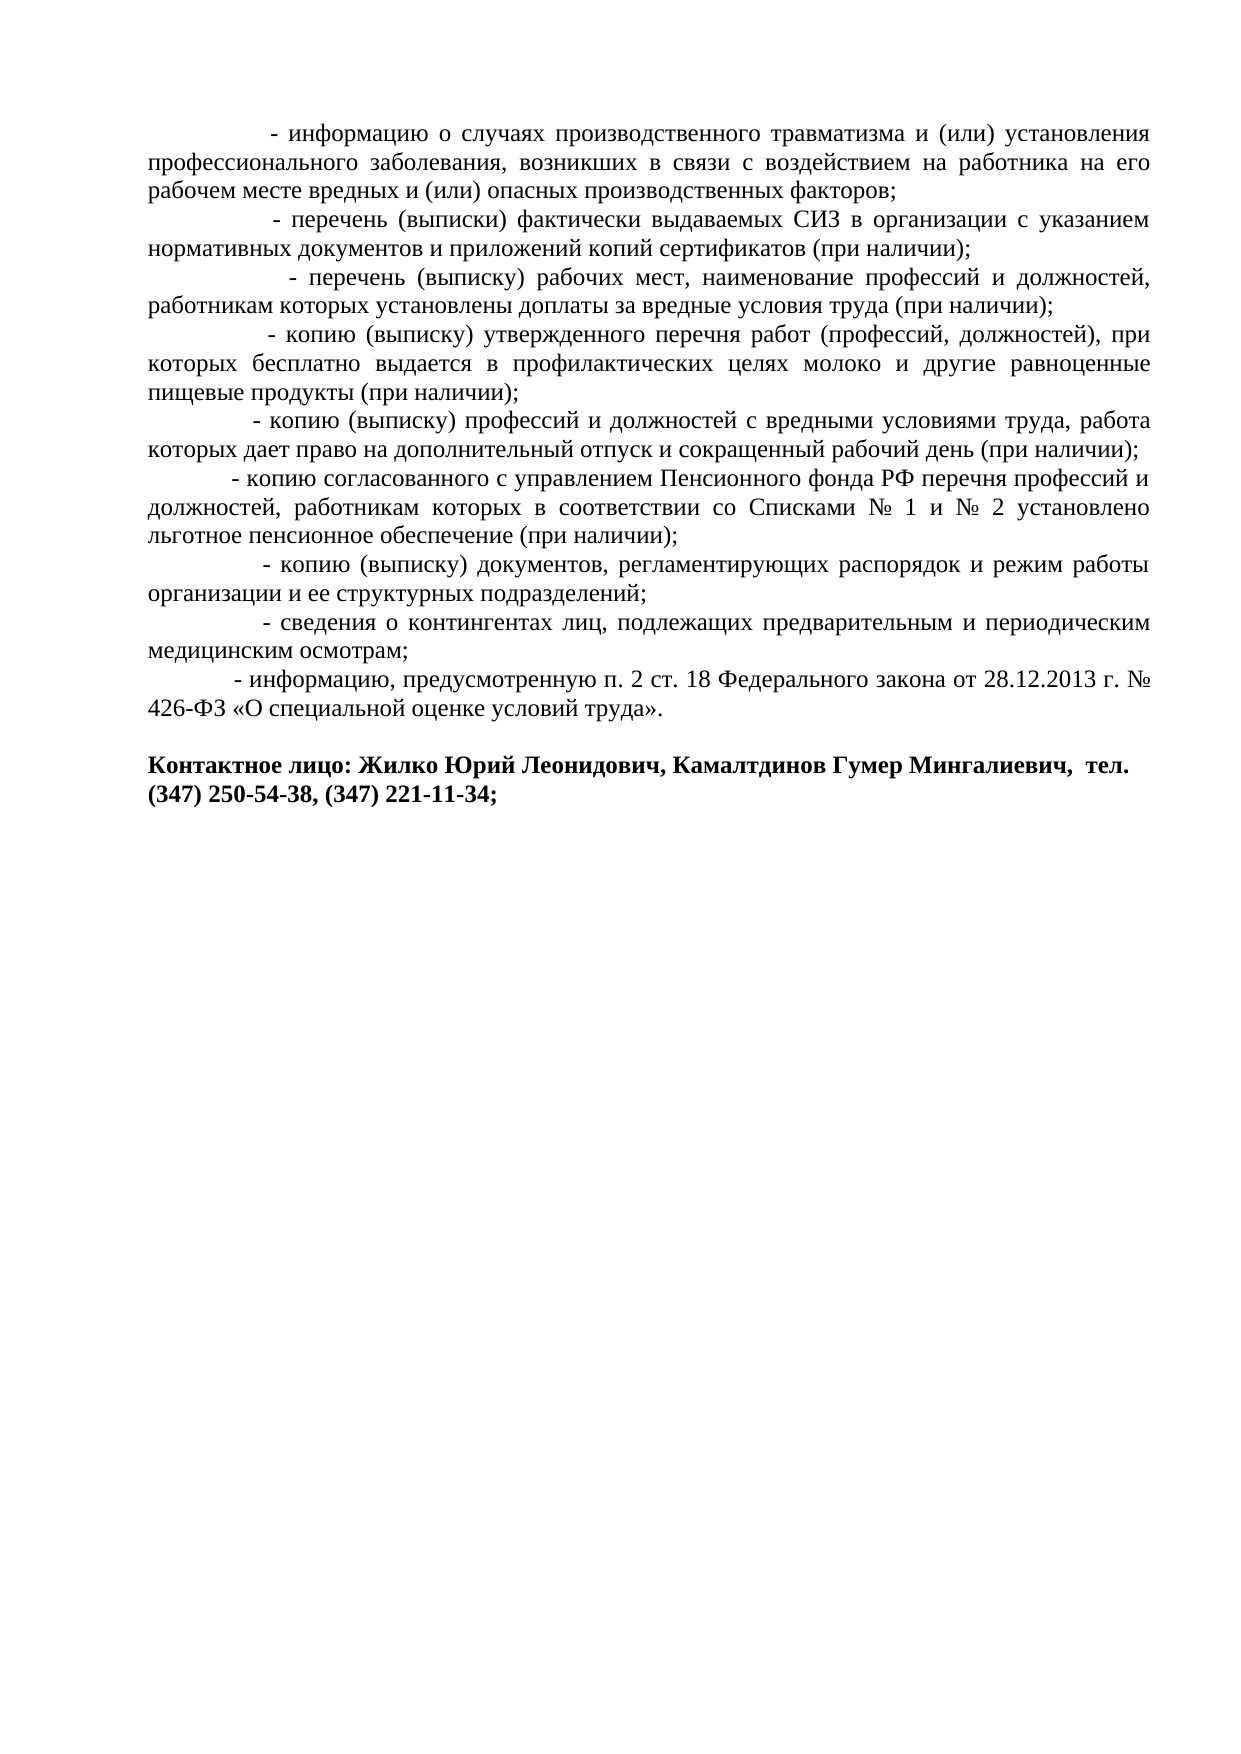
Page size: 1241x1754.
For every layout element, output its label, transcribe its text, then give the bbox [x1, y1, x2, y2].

text - информацию о случаях производственного травматизма и (или) установления профессионального заболевания, возникших в связи с воздействием на работника на его рабочем месте вредных и (или) опасных производственных факторов; [148, 118, 1152, 204]
text - копию (выписку) утвержденного перечня работ (профессий, должностей), при которых бесплатно выдается в профилактических целях молоко и другие равноценные пищевые продукты (при наличии); [148, 319, 1152, 406]
text - копию (выписку) документов, регламентирующих распорядок и режим работы организации и ее структурных подразделений; [148, 549, 1152, 607]
text - информацию, предусмотренную п. 2 ст. 18 Федерального закона от 28.12.2013 г. № 426-ФЗ «О специальной оценке условий труда». [148, 664, 1152, 722]
text - копию (выписку) профессий и должностей с вредными условиями труда, работа которых дает право на дополнительный отпуск и сокращенный рабочий день (при наличии); [148, 406, 1152, 463]
text Контактное лицо: Жилко Юрий Леонидович, Камалтдинов Гумер Мингалиевич, тел. (347) 250-54-38, (347) 221-11-34; [148, 751, 1152, 808]
text - сведения о контингентах лиц, подлежащих предварительным и периодическим медицинским осмотрам; [148, 607, 1152, 664]
text - перечень (выписки) фактически выдаваемых СИЗ в организации с указанием нормативных документов и приложений копий сертификатов (при наличии); [148, 204, 1152, 262]
text - копию согласованного с управлением Пенсионного фонда РФ перечня профессий и должностей, работникам которых в соответствии со Списками № 1 и № 2 установлено льготное пенсионное обеспечение (при наличии); [148, 463, 1152, 549]
text - перечень (выписку) рабочих мест, наименование профессий и должностей, работникам которых установлены доплаты за вредные условия труда (при наличии); [148, 262, 1152, 319]
